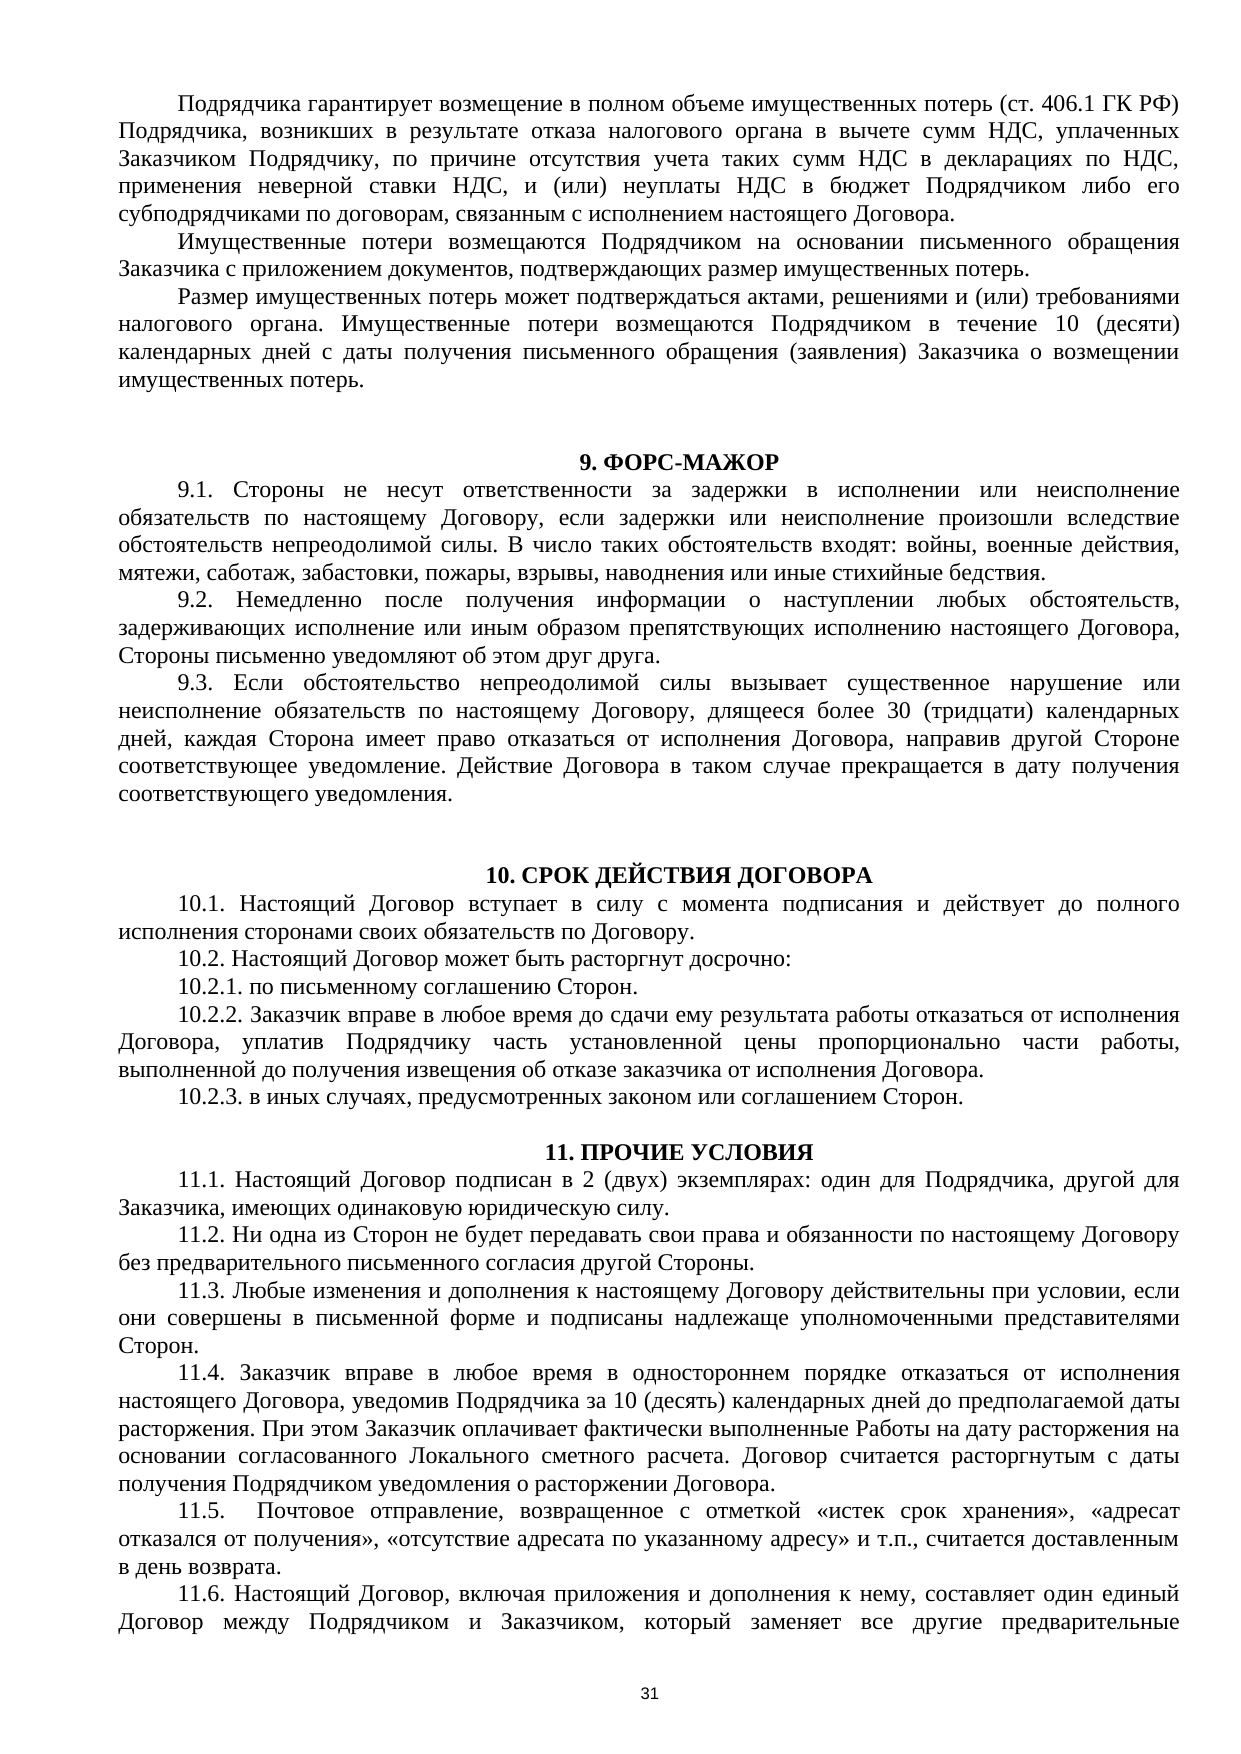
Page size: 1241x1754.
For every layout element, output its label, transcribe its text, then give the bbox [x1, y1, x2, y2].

text 10.2.3. в иных случаях, предусмотренных законом или соглашением Сторон. [118, 1082, 1181, 1110]
text 10.1. Настоящий Договор вступает в силу с момента подписания и действует до полного исполнения сторонами своих обязательств по Договору. [118, 889, 1181, 944]
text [118, 1579, 1181, 1634]
text 10.2.1. по письменному соглашению Сторон. [118, 972, 1181, 999]
text 11.1. Настоящий Договор подписан в 2 (двух) экземплярах: один для Подрядчика, другой для Заказчика, имеющих одинаковую юридическую силу. [118, 1165, 1181, 1220]
text 11.5. Почтовое отправление, возвращенное с отметкой «истек срок хранения», «адресат отказался от получения», «отсутствие адресата по указанному адресу» и т.п., считается доставленным в день возврата. [118, 1496, 1181, 1579]
text Размер имущественных потерь может подтверждаться актами, решениями и (или) требованиями налогового органа. Имущественные потери возмещаются Подрядчиком в течение 10 (десяти) календарных дней с даты получения письменного обращения (заявления) Заказчика о возмещении имущественных потерь. [118, 282, 1181, 392]
text 11.3. Любые изменения и дополнения к настоящему Договору действительны при условии, если они совершены в письменной форме и подписаны надлежаще уполномоченными представителями Сторон. [118, 1276, 1181, 1358]
text Имущественные потери возмещаются Подрядчиком на основании письменного обращения Заказчика с приложением документов, подтверждающих размер имущественных потерь. [118, 227, 1181, 282]
text 10.2. Настоящий Договор может быть расторгнут досрочно: [118, 944, 1181, 972]
text 9. ФОРС-МАЖОР [118, 447, 1181, 475]
text Подрядчика гарантирует возмещение в полном объеме имущественных потерь (ст. 406.1 ГК РФ) Подрядчика, возникших в результате отказа налогового органа в вычете сумм НДС, уплаченных Заказчиком Подрядчику, по причине отсутствия учета таких сумм НДС в декларациях по НДС, применения неверной ставки НДС, и (или) неуплаты НДС в бюджет Подрядчиком либо его субподрядчиками по договорам, связанным с исполнением настоящего Договора. [118, 89, 1181, 227]
text 10.2.2. Заказчик вправе в любое время до сдачи ему результата работы отказаться от исполнения Договора, уплатив Подрядчику часть установленной цены пропорционально части работы, выполненной до получения извещения об отказе заказчика от исполнения Договора. [118, 999, 1181, 1082]
text 11. ПРОЧИЕ УСЛОВИЯ [118, 1138, 1181, 1165]
text 11.4. Заказчик вправе в любое время в одностороннем порядке отказаться от исполнения настоящего Договора, уведомив Подрядчика за 10 (десять) календарных дней до предполагаемой даты расторжения. При этом Заказчик оплачивает фактически выполненные Работы на дату расторжения на основании согласованного Локального сметного расчета. Договор считается расторгнутым с даты получения Подрядчиком уведомления о расторжении Договора. [118, 1358, 1181, 1496]
text 9.2. Немедленно после получения информации о наступлении любых обстоятельств, задерживающих исполнение или иным образом препятствующих исполнению настоящего Договора, Стороны письменно уведомляют об этом друг друга. [118, 586, 1181, 668]
text 9.3. Если обстоятельство непреодолимой силы вызывает существенное нарушение или неисполнение обязательств по настоящему Договору, длящееся более 30 (тридцати) календарных дней, каждая Сторона имеет право отказаться от исполнения Договора, направив другой Стороне соответствующее уведомление. Действие Договора в таком случае прекращается в дату получения соответствующего уведомления. [118, 668, 1181, 806]
text 11.2. Ни одна из Сторон не будет передавать свои права и обязанности по настоящему Договору без предварительного письменного согласия другой Стороны. [118, 1220, 1181, 1276]
text 9.1. Стороны не несут ответственности за задержки в исполнении или неисполнение обязательств по настоящему Договору, если задержки или неисполнение произошли вследствие обстоятельств непреодолимой силы. В число таких обстоятельств входят: войны, военные действия, мятежи, саботаж, забастовки, пожары, взрывы, наводнения или иные стихийные бедствия. [118, 475, 1181, 586]
text 10. СРОК ДЕЙСТВИЯ ДОГОВОРА [118, 862, 1181, 889]
